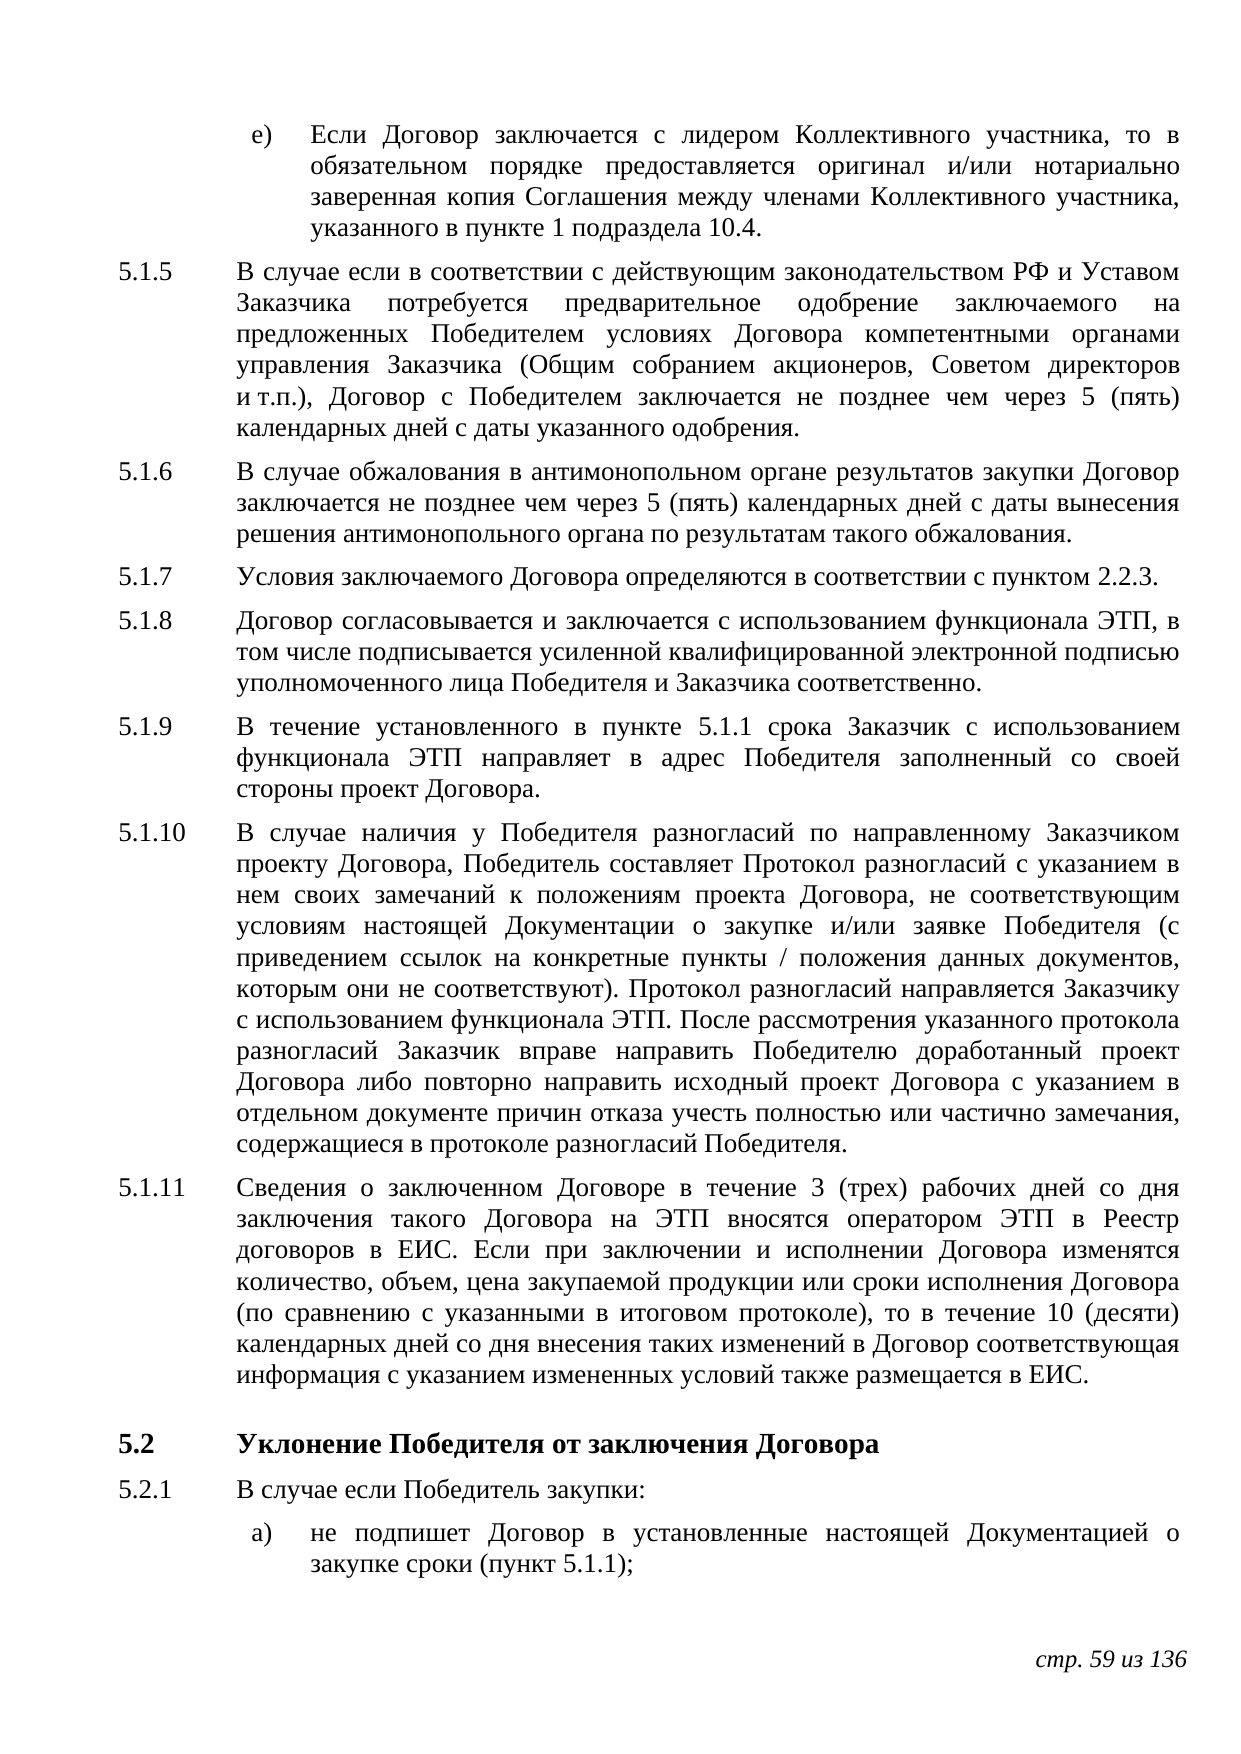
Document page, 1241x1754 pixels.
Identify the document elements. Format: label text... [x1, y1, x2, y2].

text Условия заключаемого Договора определяются в соответствии с пунктом 2.2.3. [118, 561, 1181, 592]
text В случае если Победитель закупки: [118, 1473, 1181, 1504]
list Если Договор заключается с лидером Коллективного участника, то в обязательном порядке предоставляется оригинал и/или нотариально заверенная копия Соглашения между членами Коллективного участника, указанного в пункте 1 подраздела 10.4. [251, 118, 1181, 243]
text В случае наличия у Победителя разногласий по направленному Заказчиком проекту Договора, Победитель составляет Протокол разногласий с указанием в нем своих замечаний к положениям проекта Договора, не соответствующим условиям настоящей Документации о закупке и/или заявке Победителя (с приведением ссылок на конкретные пункты / положения данных документов, которым они не соответствуют). Протокол разногласий направляется Заказчику с использованием функционала ЭТП. После рассмотрения указанного протокола разногласий Заказчик вправе направить Победителю доработанный проект Договора либо повторно направить исходный проект Договора с указанием в отдельном документе причин отказа учесть полностью или частично замечания, содержащиеся в протоколе разногласий Победителя. [118, 816, 1181, 1159]
text Договор согласовывается и заключается с использованием функционала ЭТП, в том числе подписывается усиленной квалифицированной электронной подписью уполномоченного лица Победителя и Заказчика соответственно. [118, 604, 1181, 698]
text В случае если в соответствии с действующим законодательством РФ и Уставом Заказчика потребуется предварительное одобрение заключаемого на предложенных Победителем условиях Договора компетентными органами управления Заказчика (Общим собранием акционеров, Советом директоров и т.п.), Договор с Победителем заключается не позднее чем через 5 (пять) календарных дней с даты указанного одобрения. [118, 255, 1181, 442]
text Сведения о заключенном Договоре в течение 3 (трех) рабочих дней со дня заключения такого Договора на ЭТП вносятся оператором ЭТП в Реестр договоров в ЕИС. Если при заключении и исполнении Договора изменятся количество, объем, цена закупаемой продукции или сроки исполнения Договора (по сравнению с указанными в итоговом протоколе), то в течение 10 (десяти) календарных дней со дня внесения таких изменений в Договор соответствующая информация с указанием измененных условий также размещается в ЕИС. [118, 1171, 1181, 1389]
text В случае обжалования в антимонопольном органе результатов закупки Договор заключается не позднее чем через 5 (пять) календарных дней с даты вынесения решения антимонопольного органа по результатам такого обжалования. [118, 454, 1181, 548]
subtitle Уклонение Победителя от заключения Договора [118, 1427, 1181, 1460]
text В течение установленного в пункте 5.1.1 срока Заказчик с использованием функционала ЭТП направляет в адрес Победителя заполненный со своей стороны проект Договора. [118, 710, 1181, 803]
text не подпишет Договор в установленные настоящей Документацией о закупке сроки (пункт 5.1.1); [251, 1516, 1181, 1579]
